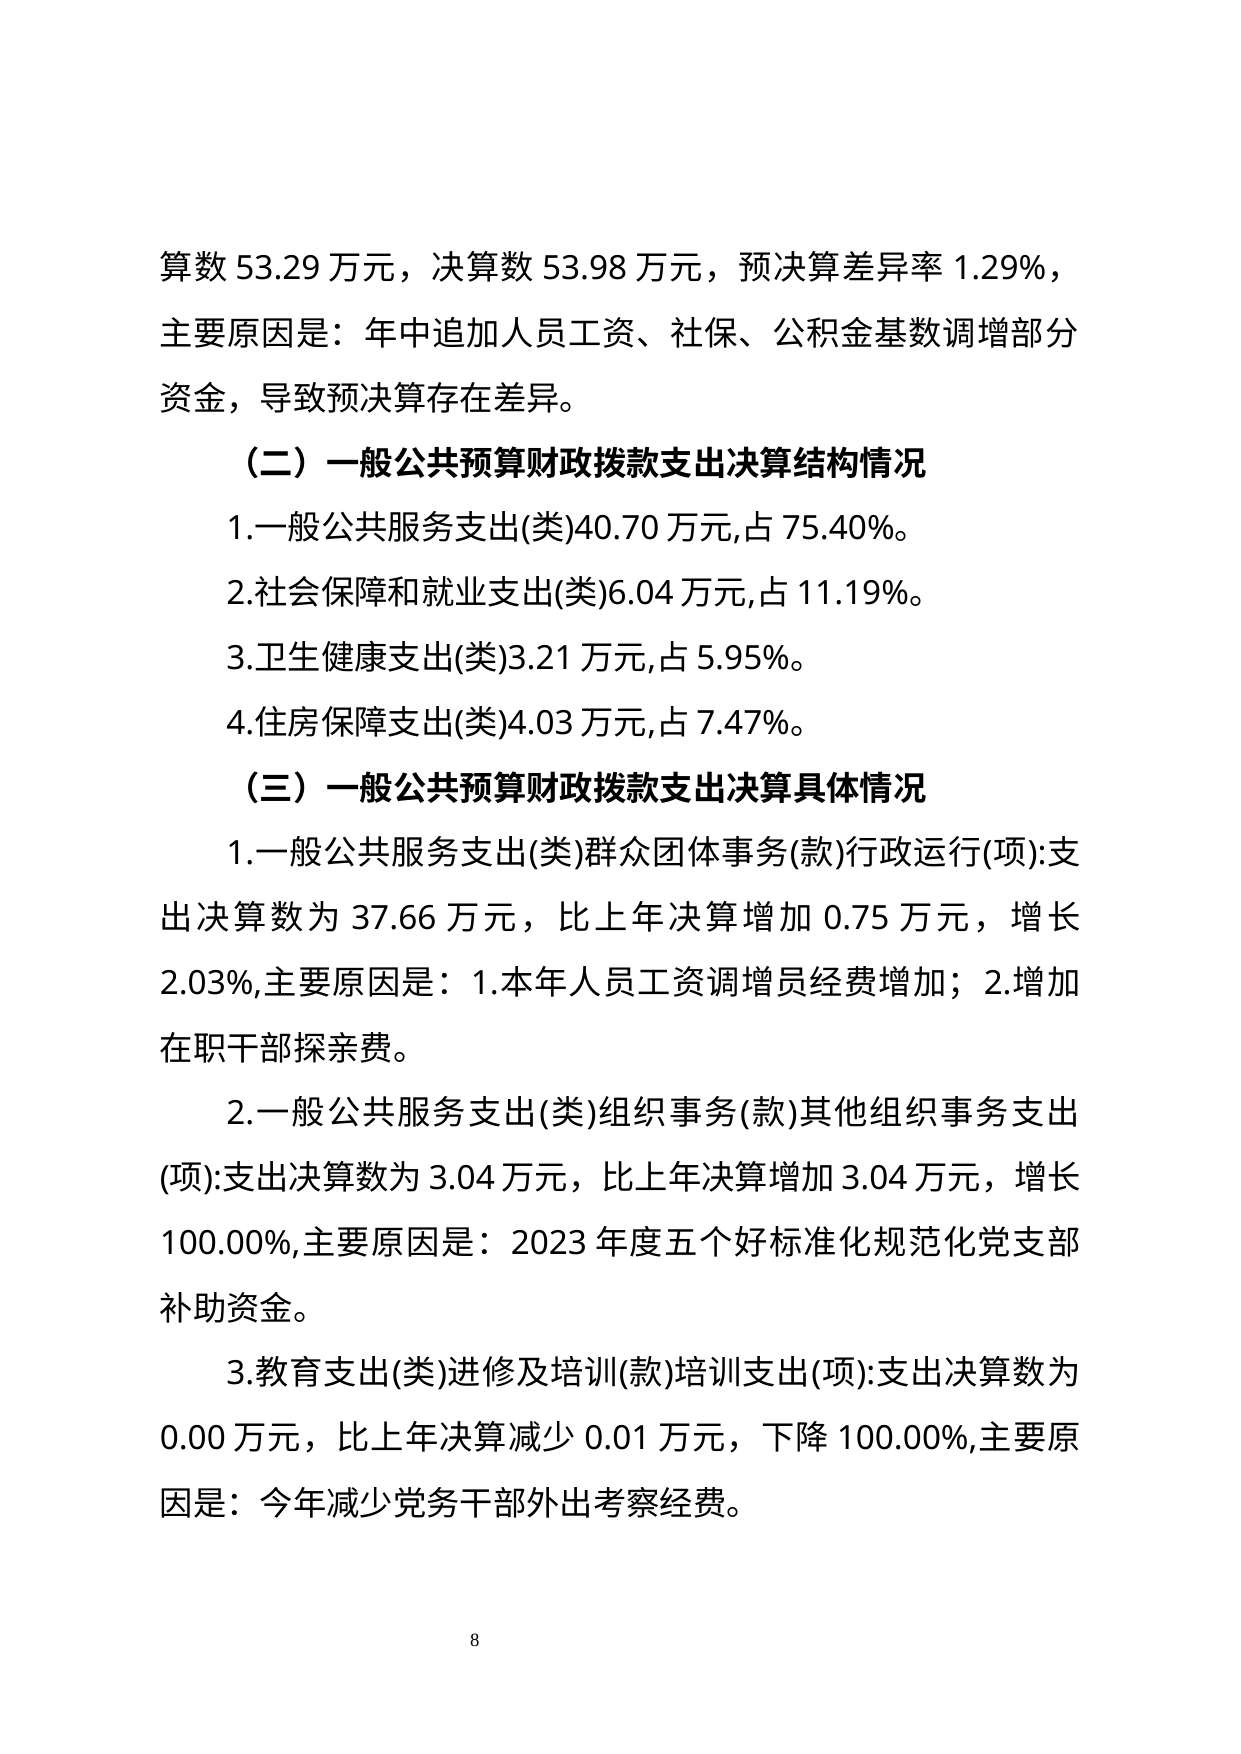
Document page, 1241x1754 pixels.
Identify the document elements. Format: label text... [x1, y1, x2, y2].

text （二）一般公共预算财政拨款支出决算结构情况 [159, 428, 1081, 493]
text （三）一般公共预算财政拨款支出决算具体情况 [159, 753, 1081, 818]
text 2.一般公共服务支出(类)组织事务(款)其他组织事务支出(项):支出决算数为3.04万元，比上年决算增加3.04万元，增长100.00%,主要原因是：2023年度五个好标准化规范化党支部补助资金。 [159, 1078, 1081, 1338]
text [159, 233, 1081, 428]
text 3.卫生健康支出(类)3.21万元,占5.95%。 [159, 623, 1081, 688]
text 2.社会保障和就业支出(类)6.04万元,占11.19%。 [159, 558, 1081, 623]
text 1.一般公共服务支出(类)群众团体事务(款)行政运行(项):支出决算数为37.66万元，比上年决算增加0.75万元，增长2.03%,主要原因是：1.本年人员工资调增员经费增加；2.增加在职干部探亲费。 [159, 818, 1081, 1078]
text 3.教育支出(类)进修及培训(款)培训支出(项):支出决算数为0.00万元，比上年决算减少0.01万元，下降100.00%,主要原因是：今年减少党务干部外出考察经费。 [159, 1338, 1081, 1533]
text 4.住房保障支出(类)4.03万元,占7.47%。 [159, 688, 1081, 753]
text 1.一般公共服务支出(类)40.70万元,占75.40%。 [159, 493, 1081, 558]
